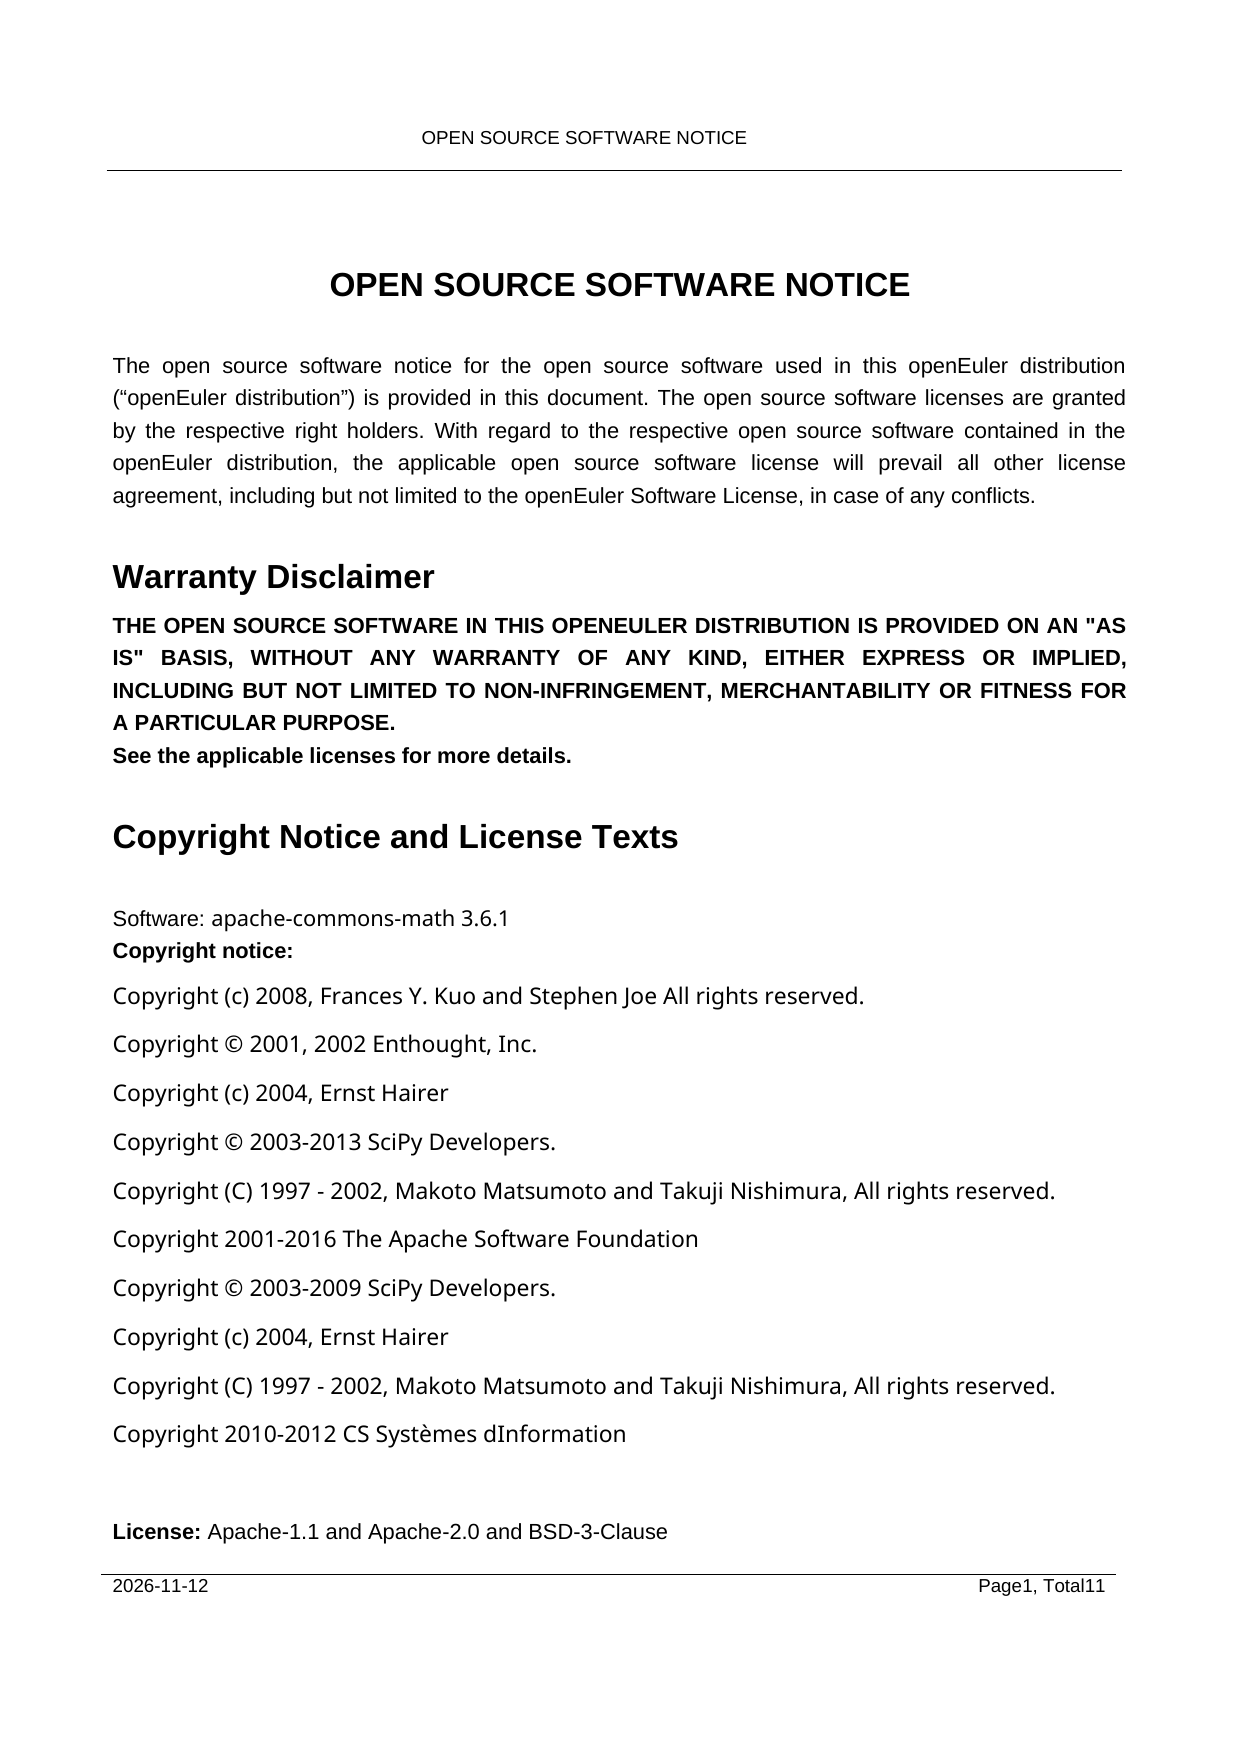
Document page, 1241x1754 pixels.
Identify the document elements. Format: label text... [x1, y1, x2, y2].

text OPEN SOURCE SOFTWARE NOTICE [112, 251, 1128, 316]
text Warranty Disclaimer [112, 544, 1128, 609]
text Copyright Notice and License Texts [112, 804, 1128, 869]
text THE OPEN SOURCE SOFTWARE IN THIS OPENEULER DISTRIBUTION IS PROVIDED ON AN "AS IS" BASIS, WITHOUT ANY WARRANTY OF ANY KIND, EITHER EXPRESS OR IMPLIED, INCLUDING BUT NOT LIMITED TO NON-INFRINGEMENT, MERCHANTABILITY OR FITNESS FOR A PARTICULAR PURPOSE. See the applicable licenses for more details. [112, 609, 1128, 771]
text The open source software notice for the open source software used in this openEuler distribution (“openEuler distribution”) is provided in this document. The open source software licenses are granted by the respective right holders. With regard to the respective open source software contained in the openEuler distribution, the applicable open source software license will prevail all other license agreement, including but not limited to the openEuler Software License, in case of any conflicts. [112, 349, 1128, 511]
text Copyright (c) 2008, Frances Y. Kuo and Stephen Joe All rights reserved. Copyright © 2001, 2002 Enthought, Inc. Copyright (c) 2004, Ernst Hairer Copyright © 2003-2013 SciPy Developers. Copyright (C) 1997 - 2002, Makoto Matsumoto and Takuji Nishimura, All rights reserved. Copyright 2001-2016 The Apache Software Foundation Copyright © 2003-2009 SciPy Developers. Copyright (c) 2004, Ernst Hairer Copyright (C) 1997 - 2002, Makoto Matsumoto and Takuji Nishimura, All rights reserved. Copyright 2010-2012 CS Systèmes dInformation [112, 979, 1128, 1499]
text Software: apache-commons-math 3.6.1 [112, 901, 1128, 934]
text License: Apache-1.1 and Apache-2.0 and BSD-3-Clause [112, 1515, 1128, 1548]
text Copyright notice: [112, 934, 1128, 966]
